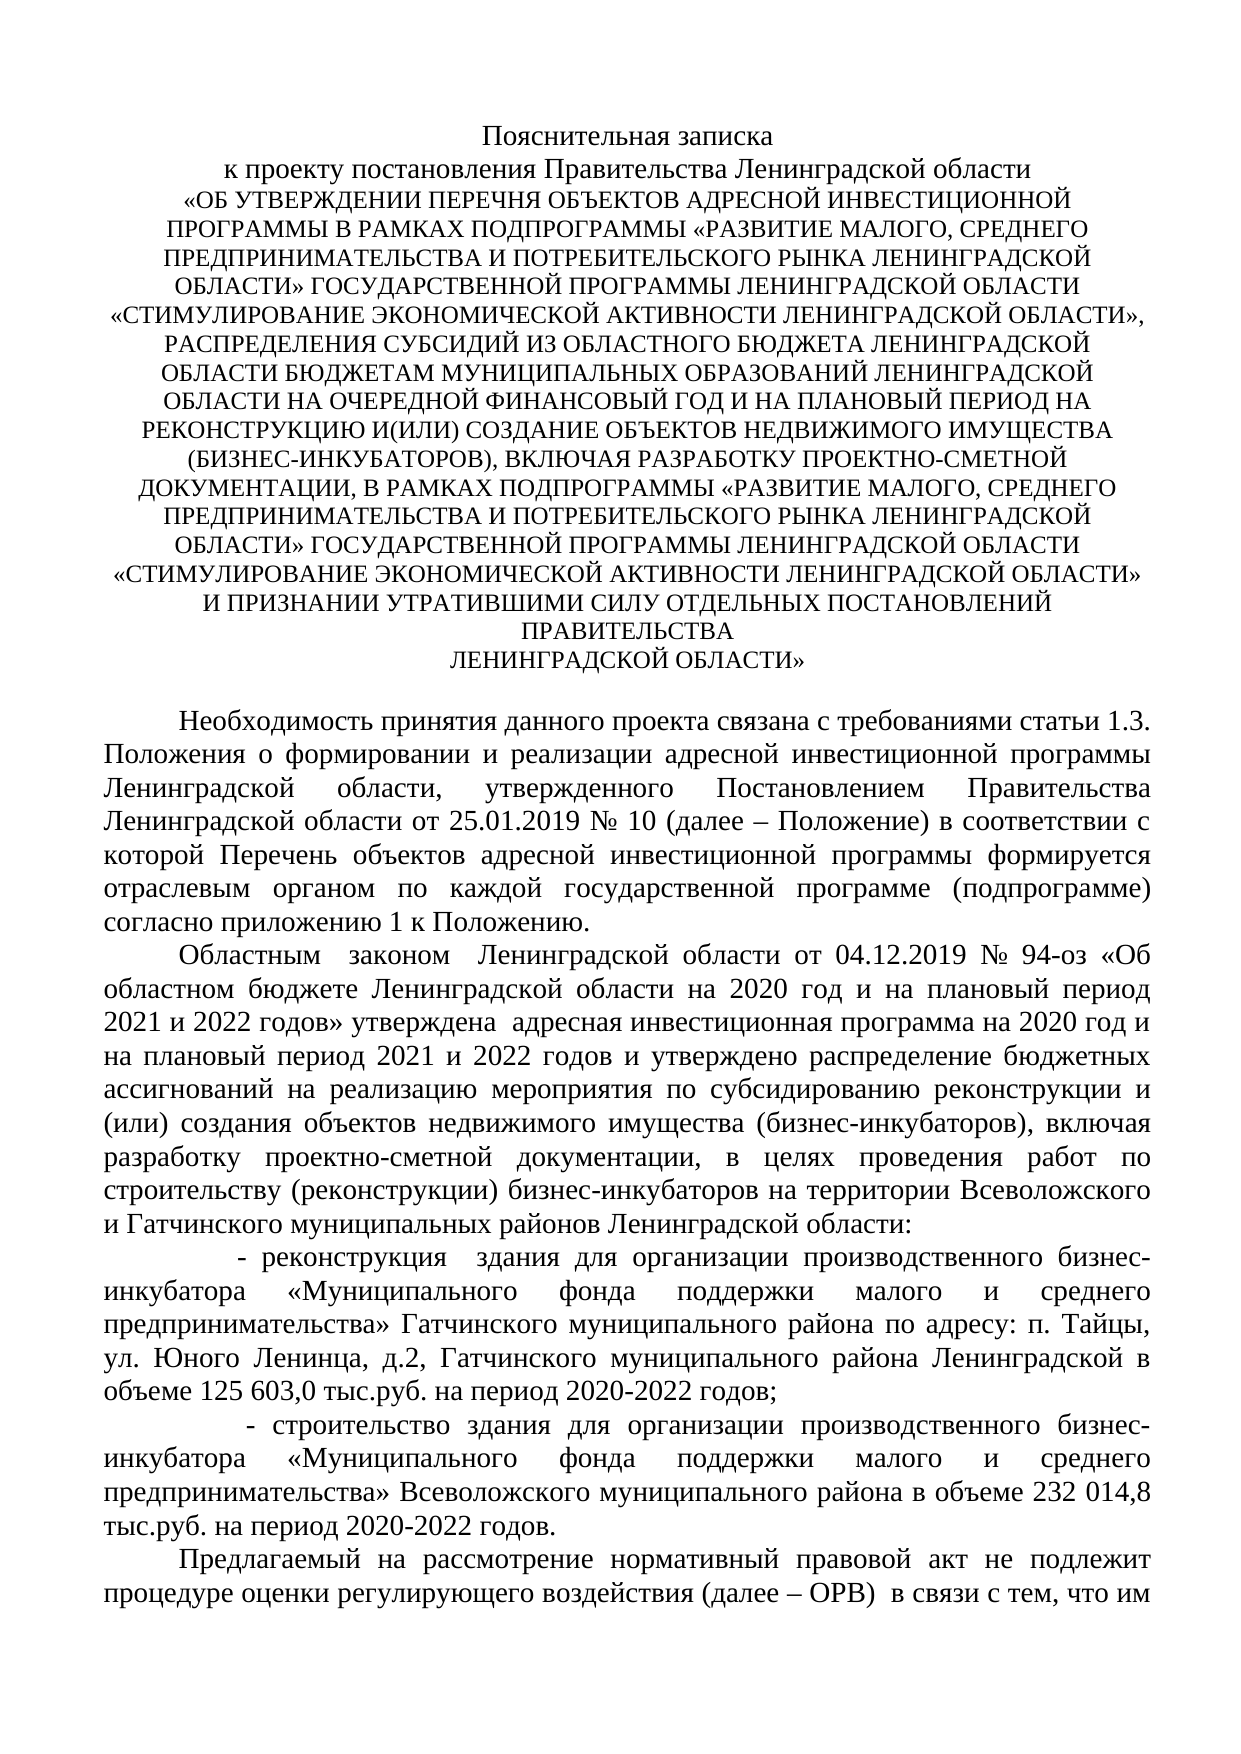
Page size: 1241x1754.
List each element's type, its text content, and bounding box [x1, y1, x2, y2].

title Областным законом Ленинградской области от 04.12.2019 № 94-оз «Об областном бюджете Ленинградской области на 2020 год и на плановый период 2021 и 2022 годов» утверждена адресная инвестиционная программа на 2020 год и на плановый период 2021 и 2022 годов и утверждено распределение бюджетных ассигнований на реализацию мероприятия по субсидированию реконструкции и (или) создания объектов недвижимого имущества (бизнес-инкубаторов), включая разработку проектно-сметной документации, в целях проведения работ по строительству (реконструкции) бизнес-инкубаторов на территории Всеволожского и Гатчинского муниципальных районов Ленинградской области: [103, 937, 1152, 1239]
title - строительство здания для организации производственного бизнес-инкубатора «Муниципального фонда поддержки малого и среднего предпринимательства» Всеволожского муниципального района в объеме 232 014,8 тыс.руб. на период 2020-2022 годов. [103, 1407, 1152, 1541]
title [103, 1541, 1152, 1608]
text к проекту постановления Правительства Ленинградской области [103, 152, 1152, 185]
title - реконструкция здания для организации производственного бизнес-инкубатора «Муниципального фонда поддержки малого и среднего предпринимательства» Гатчинского муниципального района по адресу: п. Тайцы, ул. Юного Ленинца, д.2, Гатчинского муниципального района Ленинградской в объеме 125 603,0 тыс.руб. на период 2020-2022 годов; [103, 1239, 1152, 1407]
text Пояснительная записка [103, 118, 1152, 152]
text «ОБ УТВЕРЖДЕНИИ ПЕРЕЧНЯ ОБЪЕКТОВ АДРЕСНОЙ ИНВЕСТИЦИОННОЙ ПРОГРАММЫ В РАМКАХ ПОДПРОГРАММЫ «РАЗВИТИЕ МАЛОГО, СРЕДНЕГО ПРЕДПРИНИМАТЕЛЬСТВА И ПОТРЕБИТЕЛЬСКОГО РЫНКА ЛЕНИНГРАДСКОЙ ОБЛАСТИ» ГОСУДАРСТВЕННОЙ ПРОГРАММЫ ЛЕНИНГРАДСКОЙ ОБЛАСТИ «СТИМУЛИРОВАНИЕ ЭКОНОМИЧЕСКОЙ АКТИВНОСТИ ЛЕНИНГРАДСКОЙ ОБЛАСТИ», РАСПРЕДЕЛЕНИЯ СУБСИДИЙ ИЗ ОБЛАСТНОГО БЮДЖЕТА ЛЕНИНГРАДСКОЙ ОБЛАСТИ БЮДЖЕТАМ МУНИЦИПАЛЬНЫХ ОБРАЗОВАНИЙ ЛЕНИНГРАДСКОЙ ОБЛАСТИ НА ОЧЕРЕДНОЙ ФИНАНСОВЫЙ ГОД И НА ПЛАНОВЫЙ ПЕРИОД НА РЕКОНСТРУКЦИЮ И(ИЛИ) СОЗДАНИЕ ОБЪЕКТОВ НЕДВИЖИМОГО ИМУЩЕСТВА (БИЗНЕС-ИНКУБАТОРОВ), ВКЛЮЧАЯ РАЗРАБОТКУ ПРОЕКТНО-СМЕТНОЙ ДОКУМЕНТАЦИИ, В РАМКАХ ПОДПРОГРАММЫ «РАЗВИТИЕ МАЛОГО, СРЕДНЕГО ПРЕДПРИНИМАТЕЛЬСТВА И ПОТРЕБИТЕЛЬСКОГО РЫНКА ЛЕНИНГРАДСКОЙ ОБЛАСТИ» ГОСУДАРСТВЕННОЙ ПРОГРАММЫ ЛЕНИНГРАДСКОЙ ОБЛАСТИ «СТИМУЛИРОВАНИЕ ЭКОНОМИЧЕСКОЙ АКТИВНОСТИ ЛЕНИНГРАДСКОЙ ОБЛАСТИ» И ПРИЗНАНИИ УТРАТИВШИМИ СИЛУ ОТДЕЛЬНЫХ ПОСТАНОВЛЕНИЙ ПРАВИТЕЛЬСТВА [103, 185, 1152, 645]
text ЛЕНИНГРАДСКОЙ ОБЛАСТИ» [103, 645, 1152, 674]
title Необходимость принятия данного проекта связана с требованиями статьи 1.3. Положения о формировании и реализации адресной инвестиционной программы Ленинградской области, утвержденного Постановлением Правительства Ленинградской области от 25.01.2019 № 10 (далее – Положение) в соответствии с которой Перечень объектов адресной инвестиционной программы формируется отраслевым органом по каждой государственной программе (подпрограмме) согласно приложению 1 к Положению. [103, 703, 1152, 937]
